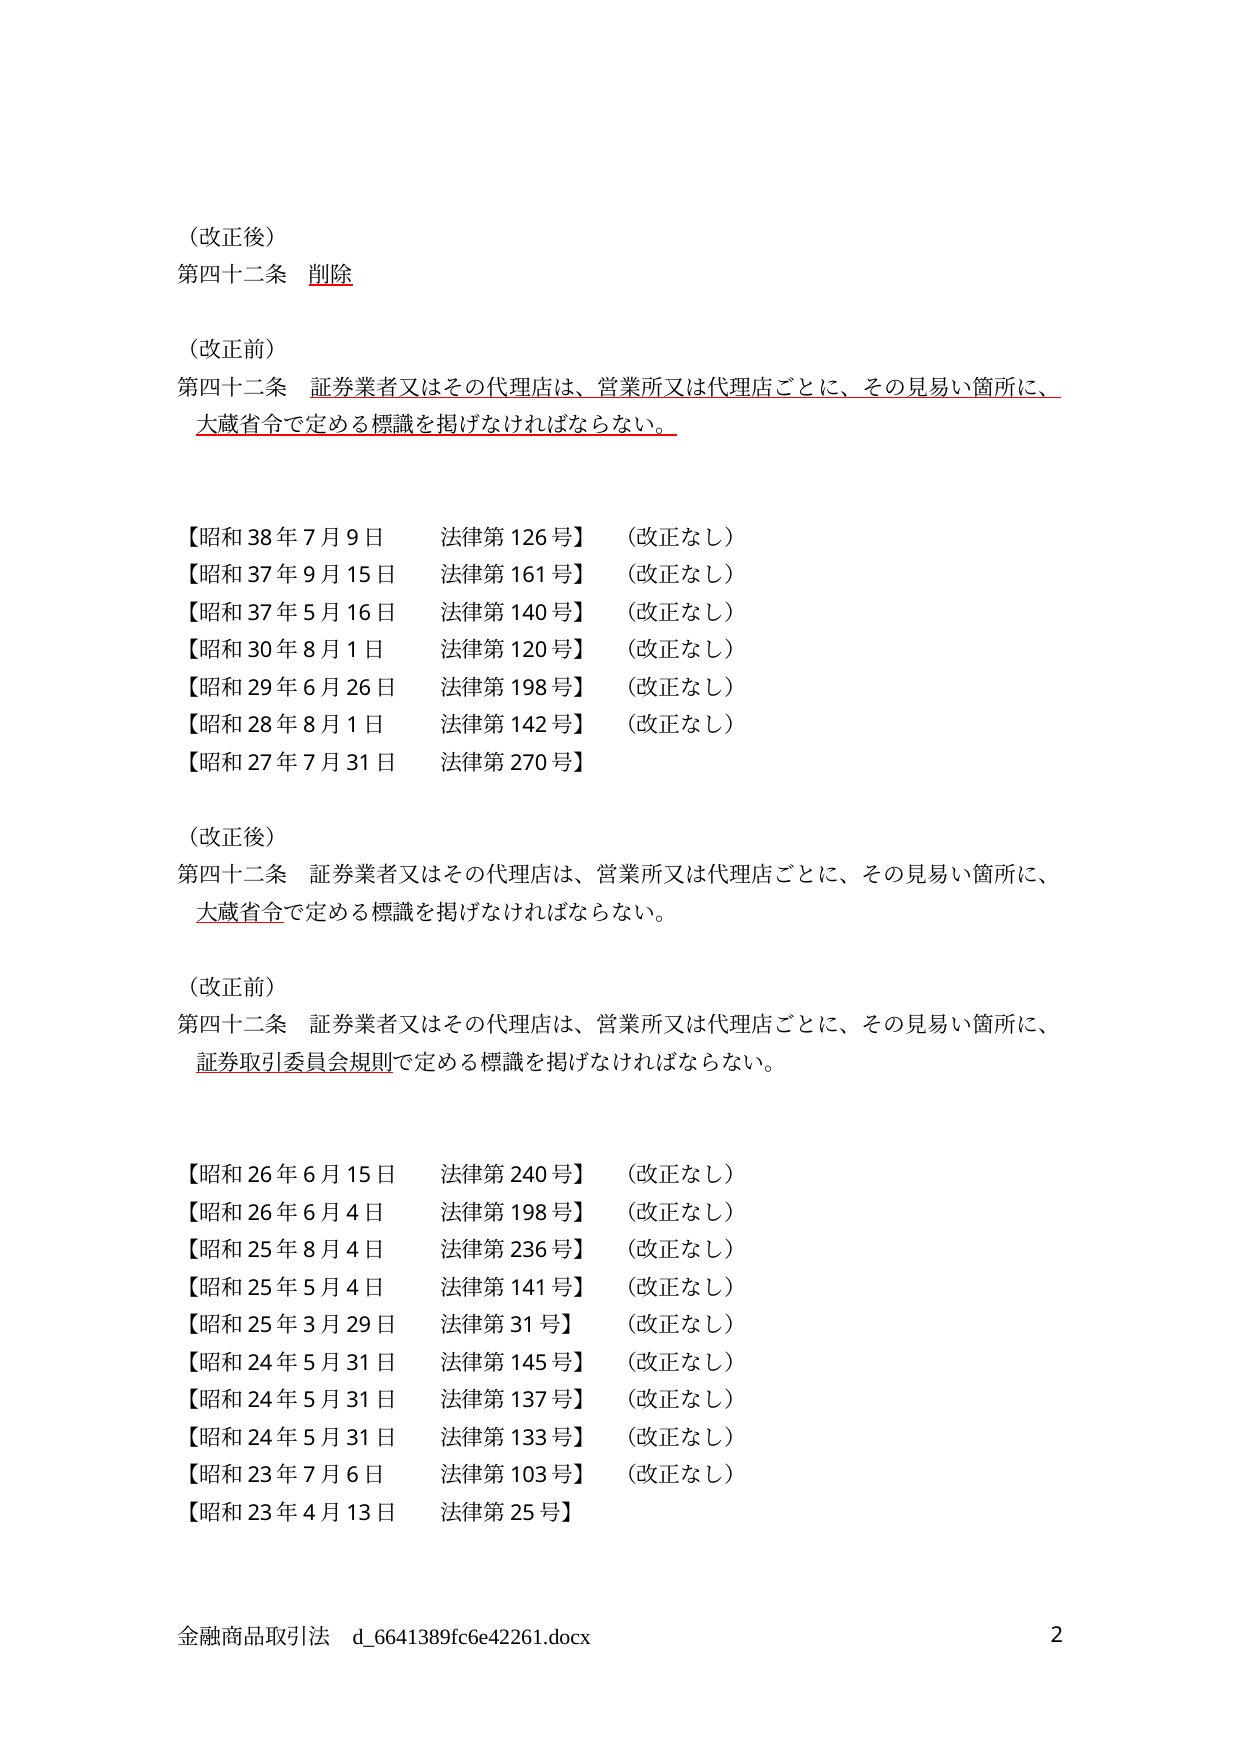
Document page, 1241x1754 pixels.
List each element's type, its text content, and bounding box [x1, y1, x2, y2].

text 【昭和24年5月31日 法律第133号】 （改正なし） [177, 1417, 1063, 1454]
text 【昭和25年3月29日 法律第31号】 （改正なし） [177, 1304, 1063, 1342]
text 第四十二条 証券業者又はその代理店は、営業所又は代理店ごとに、その見易い箇所に、証券取引委員会規則で定める標識を掲げなければならない。 [177, 1004, 1063, 1079]
text 【昭和26年6月4日 法律第198号】 （改正なし） [177, 1192, 1063, 1229]
text 【昭和37年9月15日 法律第161号】 （改正なし） [177, 554, 1063, 592]
text 【昭和24年5月31日 法律第145号】 （改正なし） [177, 1342, 1063, 1379]
text 【昭和27年7月31日 法律第270号】 [177, 742, 1063, 779]
text 【昭和25年8月4日 法律第236号】 （改正なし） [177, 1229, 1063, 1267]
text （改正後） [177, 217, 1063, 254]
text 【昭和24年5月31日 法律第137号】 （改正なし） [177, 1379, 1063, 1417]
text 【昭和28年8月1日 法律第142号】 （改正なし） [177, 704, 1063, 742]
text 【昭和26年6月15日 法律第240号】 （改正なし） [177, 1154, 1063, 1192]
text 【昭和38年7月9日 法律第126号】 （改正なし） [177, 517, 1063, 554]
text （改正前） [177, 329, 1063, 367]
text （改正後） [177, 817, 1063, 854]
text 【昭和37年5月16日 法律第140号】 （改正なし） [177, 592, 1063, 629]
text （改正前） [177, 967, 1063, 1004]
text 第四十二条 証券業者又はその代理店は、営業所又は代理店ごとに、その見易い箇所に、大蔵省令で定める標識を掲げなければならない。 [177, 367, 1063, 442]
text 第四十二条 証券業者又はその代理店は、営業所又は代理店ごとに、その見易い箇所に、大蔵省令で定める標識を掲げなければならない。 [177, 854, 1063, 929]
text 【昭和30年8月1日 法律第120号】 （改正なし） [177, 629, 1063, 667]
text 【昭和25年5月4日 法律第141号】 （改正なし） [177, 1267, 1063, 1304]
text 第四十二条 削除 [177, 254, 1063, 292]
text 【昭和23年7月6日 法律第103号】 （改正なし） [177, 1454, 1063, 1492]
text 【昭和23年4月13日 法律第25号】 [177, 1492, 1063, 1529]
text 【昭和29年6月26日 法律第198号】 （改正なし） [177, 667, 1063, 704]
